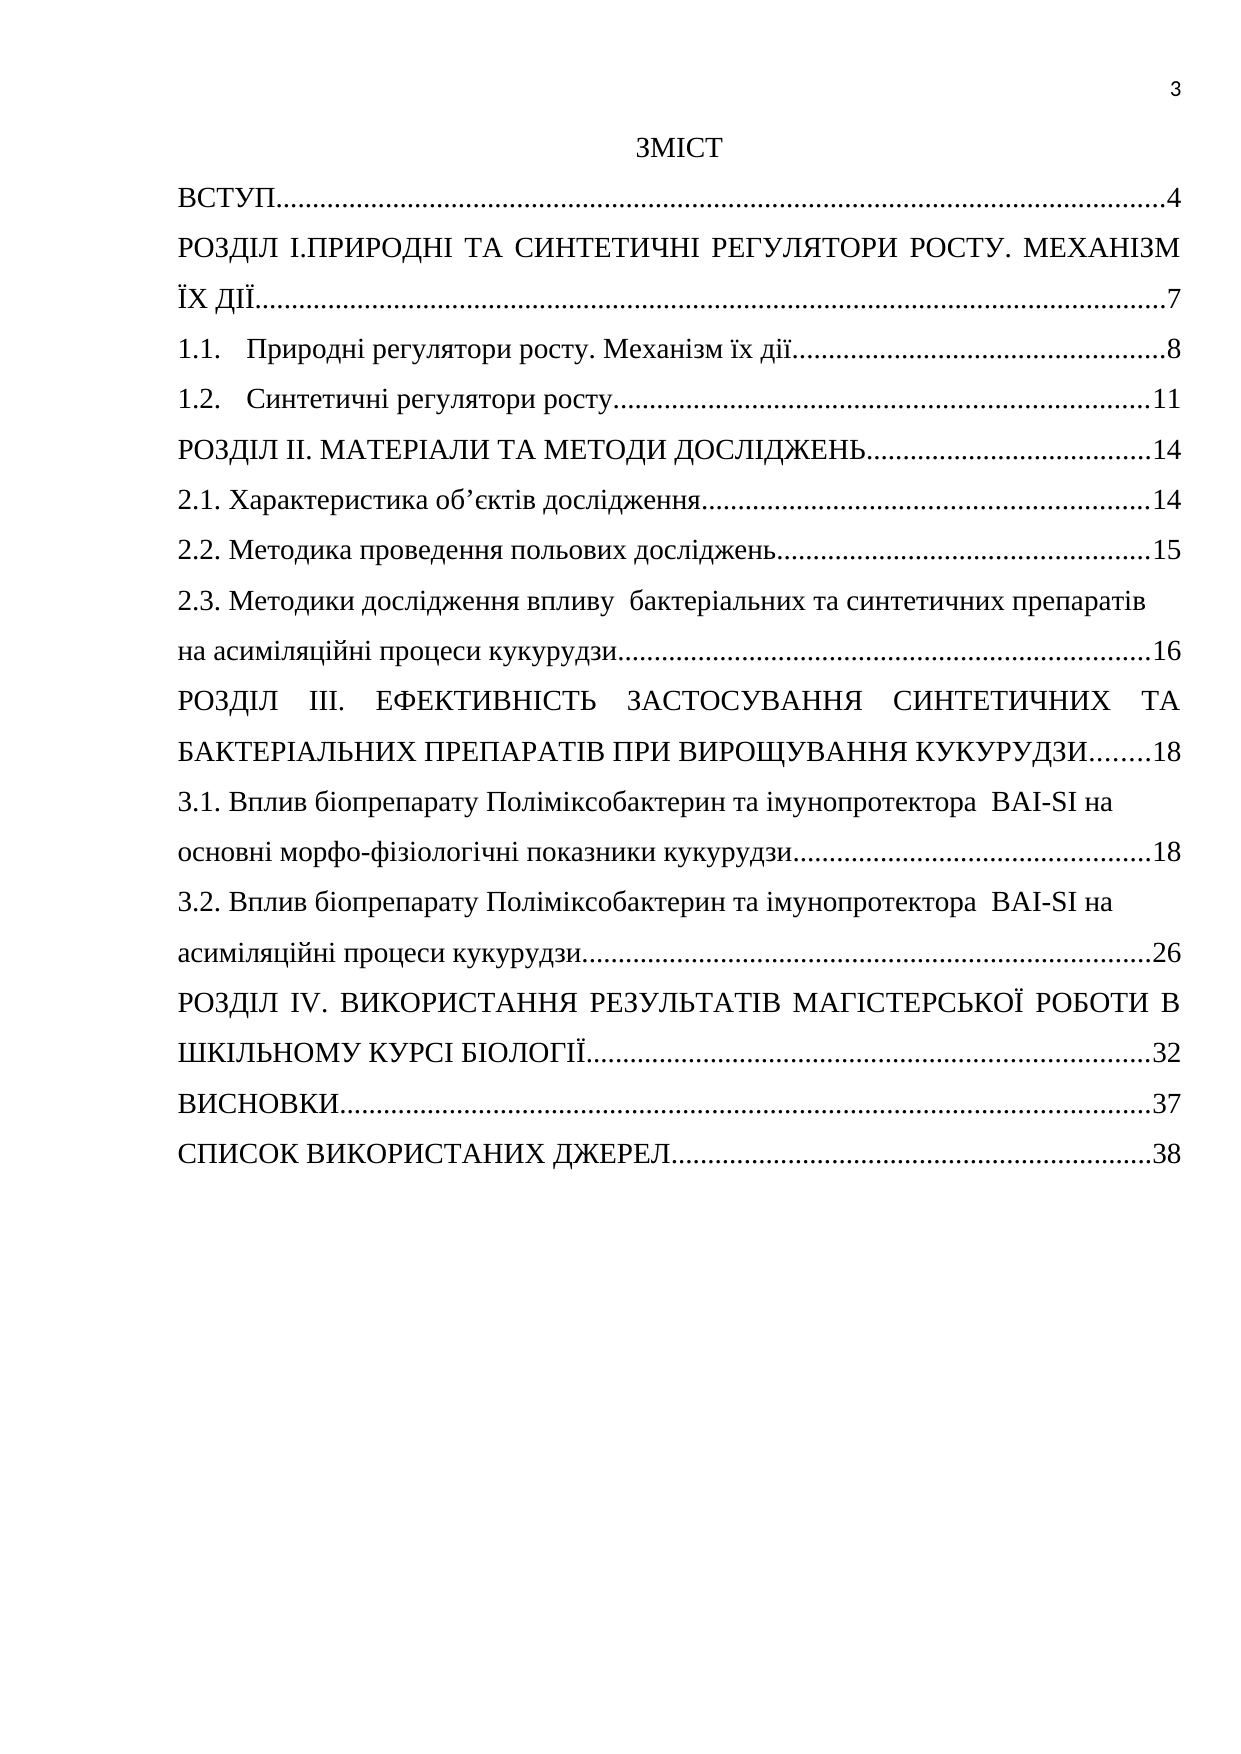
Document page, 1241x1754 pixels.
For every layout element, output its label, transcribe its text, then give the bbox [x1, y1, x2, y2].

text 1.1. Природні регулятори росту. Механізм їх дії 8 [177, 331, 1181, 365]
text ЗМІСТ [177, 130, 1181, 163]
text 1.2. Синтетичні регулятори росту 11 [177, 381, 1181, 415]
text ВИСНОВКИ 37 [177, 1086, 1181, 1119]
text РОЗДІЛ ІІІ. ЕФЕКТИВНІСТЬ ЗАСТОСУВАННЯ СИНТЕТИЧНИХ ТА БАКТЕРІАЛЬНИХ ПРЕПАРАТІВ ПРИ ВИРОЩУВАННЯ КУКУРУДЗИ 18 [177, 683, 1181, 767]
text 2.3. Методики дослідження впливу бактеріальних та синтетичних препаратів на асиміляційні процеси кукурудзи 16 [177, 583, 1181, 667]
text 2.2. Методика проведення польових досліджень 15 [177, 532, 1181, 566]
text ВСТУП 4 [177, 180, 1181, 214]
text 3.2. Вплив біопрепарату Поліміксобактерин та імунопротектора BAI-SI на асиміляційні процеси кукурудзи 26 [177, 884, 1181, 968]
text 3.1. Вплив біопрепарату Поліміксобактерин та імунопротектора BAI-SI на основні морфо-фізіологічні показники кукурудзи 18 [177, 784, 1181, 868]
text РОЗДІЛ II. МАТЕРІАЛИ ТА МЕТОДИ ДОСЛІДЖЕНЬ 14 [177, 432, 1181, 465]
text РОЗДІЛ IV. ВИКОРИСТАННЯ РЕЗУЛЬТАТІВ МАГІСТЕРСЬКОЇ РОБОТИ В ШКІЛЬНОМУ КУРСІ БІОЛОГІЇ 32 [177, 985, 1181, 1069]
text РОЗДІЛ I.ПРИРОДНІ ТА СИНТЕТИЧНІ РЕГУЛЯТОРИ РОСТУ. МЕХАНІЗМ ЇХ ДІЇ 7 [177, 231, 1181, 314]
text СПИСОК ВИКОРИСТАНИХ ДЖЕРЕЛ 38 [177, 1136, 1181, 1170]
text 2.1. Характеристика об’єктів дослідження 14 [177, 482, 1181, 516]
